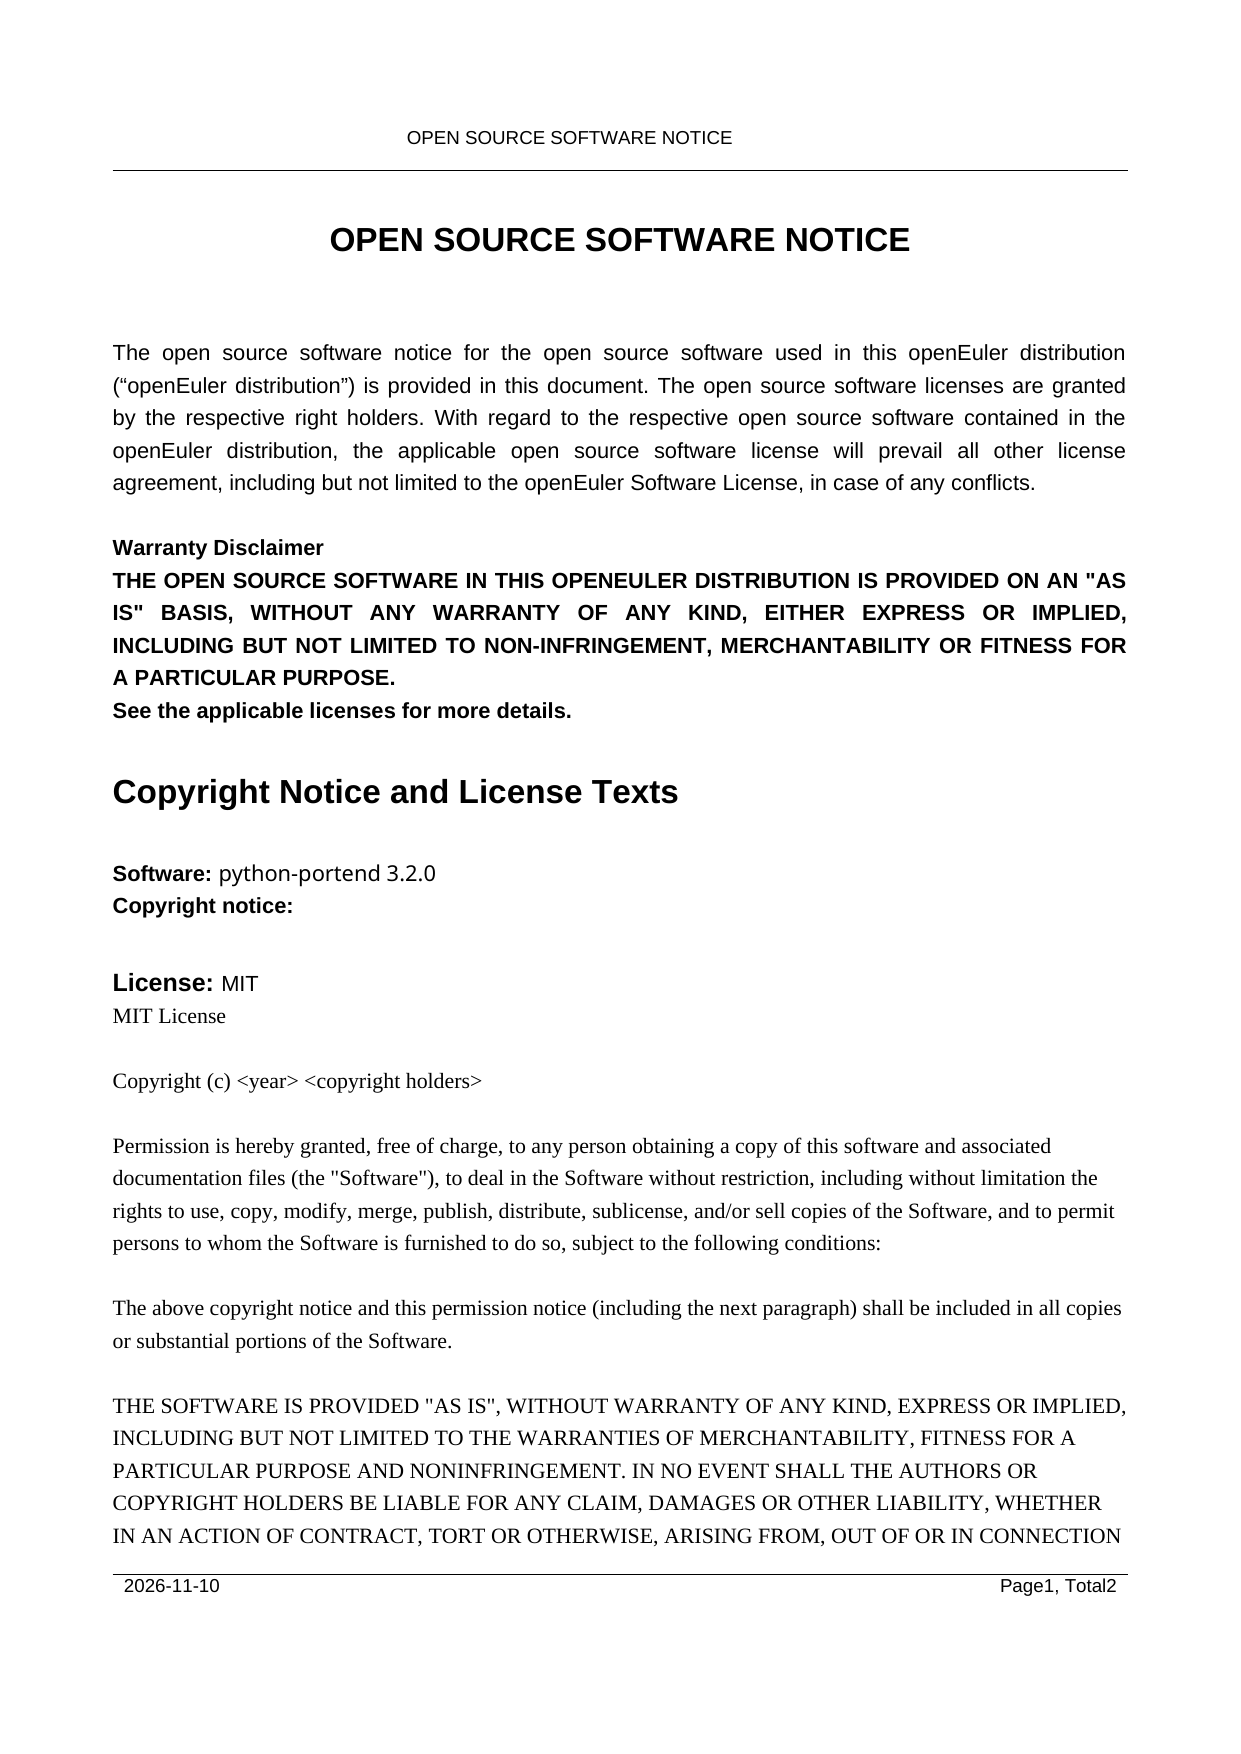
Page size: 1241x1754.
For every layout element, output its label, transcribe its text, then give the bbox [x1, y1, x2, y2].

text Copyright Notice and License Texts [112, 759, 1128, 824]
text License: MIT [112, 966, 1128, 999]
text Copyright notice: [112, 889, 1128, 921]
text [112, 999, 1128, 1551]
text The open source software notice for the open source software used in this openEuler distribution (“openEuler distribution”) is provided in this document. The open source software licenses are granted by the respective right holders. With regard to the respective open source software contained in the openEuler distribution, the applicable open source software license will prevail all other license agreement, including but not limited to the openEuler Software License, in case of any conflicts. [112, 336, 1128, 499]
text THE OPEN SOURCE SOFTWARE IN THIS OPENEULER DISTRIBUTION IS PROVIDED ON AN "AS IS" BASIS, WITHOUT ANY WARRANTY OF ANY KIND, EITHER EXPRESS OR IMPLIED, INCLUDING BUT NOT LIMITED TO NON-INFRINGEMENT, MERCHANTABILITY OR FITNESS FOR A PARTICULAR PURPOSE. See the applicable licenses for more details. [112, 564, 1128, 726]
title Software: python-portend 3.2.0 [112, 856, 1128, 889]
text Warranty Disclaimer [112, 531, 1128, 564]
text OPEN SOURCE SOFTWARE NOTICE [112, 206, 1128, 271]
